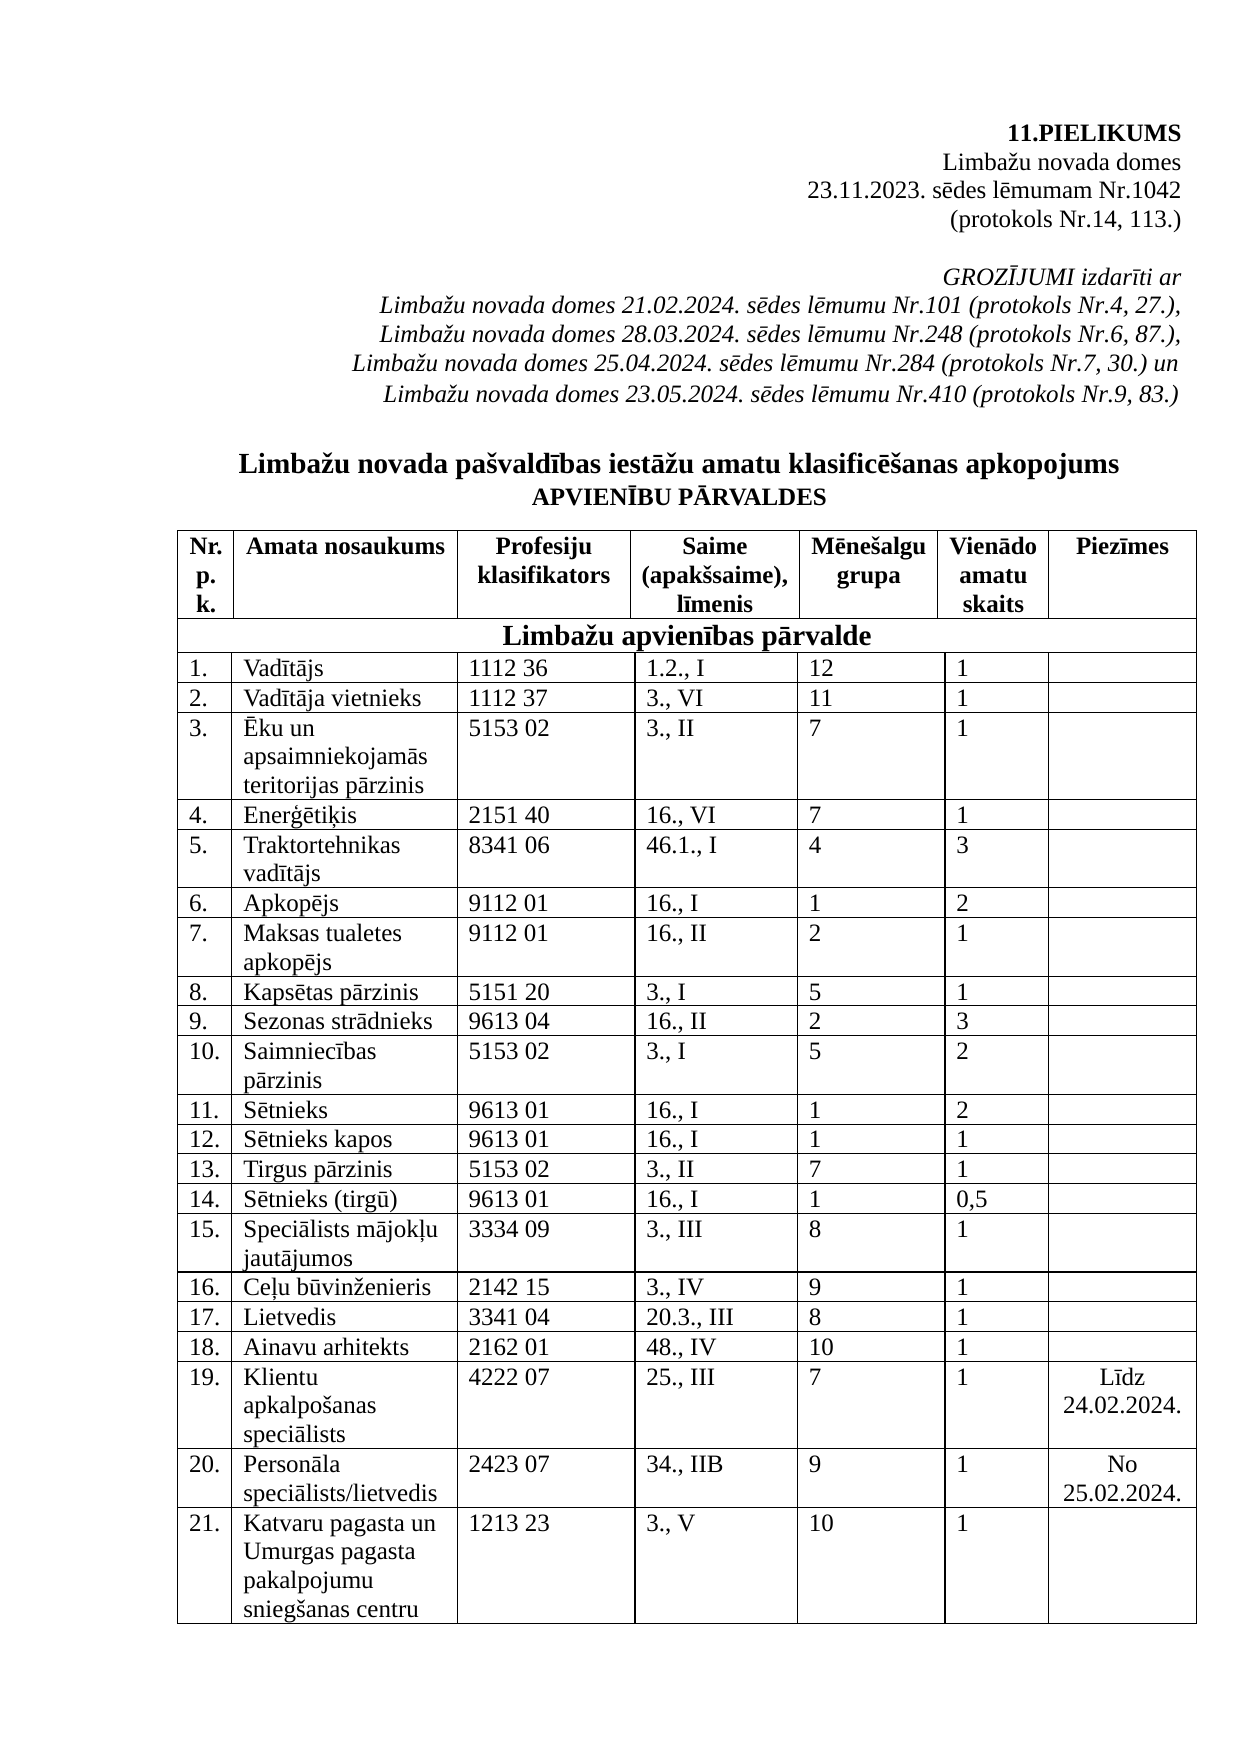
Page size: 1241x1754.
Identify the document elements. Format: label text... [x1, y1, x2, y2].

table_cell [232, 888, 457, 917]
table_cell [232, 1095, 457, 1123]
text 23.11.2023. sēdes lēmumam Nr.1042 [177, 176, 1181, 204]
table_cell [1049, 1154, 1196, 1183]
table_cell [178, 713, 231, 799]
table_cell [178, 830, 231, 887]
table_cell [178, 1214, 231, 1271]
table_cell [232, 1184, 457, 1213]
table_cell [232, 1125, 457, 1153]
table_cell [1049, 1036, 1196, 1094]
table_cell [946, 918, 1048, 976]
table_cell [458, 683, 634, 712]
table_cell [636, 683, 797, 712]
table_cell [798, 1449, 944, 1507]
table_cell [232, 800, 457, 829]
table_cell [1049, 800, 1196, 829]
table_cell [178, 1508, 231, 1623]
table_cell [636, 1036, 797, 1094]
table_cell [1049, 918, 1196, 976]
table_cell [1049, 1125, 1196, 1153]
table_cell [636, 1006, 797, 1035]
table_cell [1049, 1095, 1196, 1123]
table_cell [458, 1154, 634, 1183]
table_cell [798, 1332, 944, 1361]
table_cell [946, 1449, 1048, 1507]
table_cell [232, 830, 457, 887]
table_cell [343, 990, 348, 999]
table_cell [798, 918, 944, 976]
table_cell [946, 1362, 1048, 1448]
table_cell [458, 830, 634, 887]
text Limbažu novada domes 25.04.2024. sēdes lēmumu Nr.284 (protokols Nr.7, 30.) un [177, 348, 1181, 377]
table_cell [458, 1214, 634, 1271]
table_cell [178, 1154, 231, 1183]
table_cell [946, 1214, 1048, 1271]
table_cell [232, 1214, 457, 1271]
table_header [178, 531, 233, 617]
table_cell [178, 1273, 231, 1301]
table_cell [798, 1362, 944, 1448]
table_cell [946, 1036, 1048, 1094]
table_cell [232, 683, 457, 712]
text Limbažu novada domes 21.02.2024. sēdes lēmumu Nr.101 (protokols Nr.4, 27.), [215, 291, 1181, 319]
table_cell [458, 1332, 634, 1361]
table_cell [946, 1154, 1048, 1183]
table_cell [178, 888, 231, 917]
text APVIENĪBU PĀRVALDES [177, 482, 1181, 511]
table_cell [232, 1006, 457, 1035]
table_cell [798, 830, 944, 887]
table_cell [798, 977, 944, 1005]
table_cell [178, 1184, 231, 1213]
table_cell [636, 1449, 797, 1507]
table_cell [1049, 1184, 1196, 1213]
text Limbažu novada domes [177, 147, 1181, 176]
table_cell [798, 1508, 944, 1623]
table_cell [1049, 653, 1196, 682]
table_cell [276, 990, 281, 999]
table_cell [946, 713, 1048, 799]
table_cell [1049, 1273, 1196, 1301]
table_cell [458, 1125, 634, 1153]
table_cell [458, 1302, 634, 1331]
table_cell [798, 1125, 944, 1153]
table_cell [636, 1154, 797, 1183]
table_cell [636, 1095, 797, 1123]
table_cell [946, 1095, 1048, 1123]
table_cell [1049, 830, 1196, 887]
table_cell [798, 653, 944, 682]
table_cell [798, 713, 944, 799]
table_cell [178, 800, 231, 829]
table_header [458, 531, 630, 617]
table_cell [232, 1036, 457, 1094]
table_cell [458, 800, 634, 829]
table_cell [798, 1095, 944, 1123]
text Limbažu novada pašvaldības iestāžu amatu klasificēšanas apkopojums [177, 446, 1181, 480]
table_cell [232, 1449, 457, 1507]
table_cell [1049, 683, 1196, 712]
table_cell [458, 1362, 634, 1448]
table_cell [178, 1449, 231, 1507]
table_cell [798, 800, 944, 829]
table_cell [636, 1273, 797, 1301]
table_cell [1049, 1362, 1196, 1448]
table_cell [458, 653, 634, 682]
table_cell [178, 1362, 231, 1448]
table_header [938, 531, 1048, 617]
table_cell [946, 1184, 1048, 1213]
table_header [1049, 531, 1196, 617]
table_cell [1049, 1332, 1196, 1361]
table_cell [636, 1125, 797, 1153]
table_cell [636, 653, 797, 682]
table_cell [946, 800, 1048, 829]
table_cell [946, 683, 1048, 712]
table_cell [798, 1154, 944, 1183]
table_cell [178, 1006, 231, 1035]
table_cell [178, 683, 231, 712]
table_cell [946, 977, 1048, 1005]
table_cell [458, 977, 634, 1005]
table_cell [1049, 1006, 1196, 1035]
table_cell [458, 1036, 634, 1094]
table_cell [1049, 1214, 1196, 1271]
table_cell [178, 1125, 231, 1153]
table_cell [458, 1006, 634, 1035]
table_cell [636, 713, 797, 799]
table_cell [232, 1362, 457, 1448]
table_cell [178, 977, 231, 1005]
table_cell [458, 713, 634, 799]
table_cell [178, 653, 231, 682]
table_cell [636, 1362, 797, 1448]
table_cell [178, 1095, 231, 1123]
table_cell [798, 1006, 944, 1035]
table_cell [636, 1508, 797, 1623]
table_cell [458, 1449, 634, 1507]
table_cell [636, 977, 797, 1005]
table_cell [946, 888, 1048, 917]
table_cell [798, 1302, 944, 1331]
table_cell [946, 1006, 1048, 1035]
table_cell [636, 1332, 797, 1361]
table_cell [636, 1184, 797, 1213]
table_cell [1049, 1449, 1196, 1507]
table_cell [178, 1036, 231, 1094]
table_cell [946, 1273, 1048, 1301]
text GROZĪJUMI izdarīti ar [215, 262, 1181, 291]
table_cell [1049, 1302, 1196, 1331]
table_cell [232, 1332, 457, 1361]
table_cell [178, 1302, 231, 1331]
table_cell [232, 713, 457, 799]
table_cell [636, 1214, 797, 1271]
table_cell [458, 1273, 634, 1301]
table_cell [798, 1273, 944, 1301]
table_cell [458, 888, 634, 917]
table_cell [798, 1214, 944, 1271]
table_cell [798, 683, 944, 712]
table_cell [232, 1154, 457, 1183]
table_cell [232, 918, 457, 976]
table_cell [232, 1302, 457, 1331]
text 11.PIELIKUMS [809, 118, 1181, 147]
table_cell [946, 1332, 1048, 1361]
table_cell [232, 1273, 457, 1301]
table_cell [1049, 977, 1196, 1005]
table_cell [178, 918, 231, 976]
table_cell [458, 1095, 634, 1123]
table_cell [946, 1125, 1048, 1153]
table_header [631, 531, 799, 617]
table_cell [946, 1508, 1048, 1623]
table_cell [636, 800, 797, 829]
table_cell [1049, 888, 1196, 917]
text Limbažu novada domes 28.03.2024. sēdes lēmumu Nr.248 (protokols Nr.6, 87.), [215, 319, 1181, 348]
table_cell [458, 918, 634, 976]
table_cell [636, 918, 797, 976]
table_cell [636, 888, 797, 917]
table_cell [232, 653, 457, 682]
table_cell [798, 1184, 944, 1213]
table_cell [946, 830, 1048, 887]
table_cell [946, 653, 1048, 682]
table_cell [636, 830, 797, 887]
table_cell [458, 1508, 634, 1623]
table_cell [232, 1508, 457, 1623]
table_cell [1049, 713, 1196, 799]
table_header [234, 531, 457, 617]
text Limbažu novada domes 23.05.2024. sēdes lēmumu Nr.410 (protokols Nr.9, 83.) [177, 379, 1181, 408]
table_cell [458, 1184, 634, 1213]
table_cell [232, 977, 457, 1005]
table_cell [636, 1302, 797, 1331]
text (protokols Nr.14, 113.) [177, 204, 1181, 233]
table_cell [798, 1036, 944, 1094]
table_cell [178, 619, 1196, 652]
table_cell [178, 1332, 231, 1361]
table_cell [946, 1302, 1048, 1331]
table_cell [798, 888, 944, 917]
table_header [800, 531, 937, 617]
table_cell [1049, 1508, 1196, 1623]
